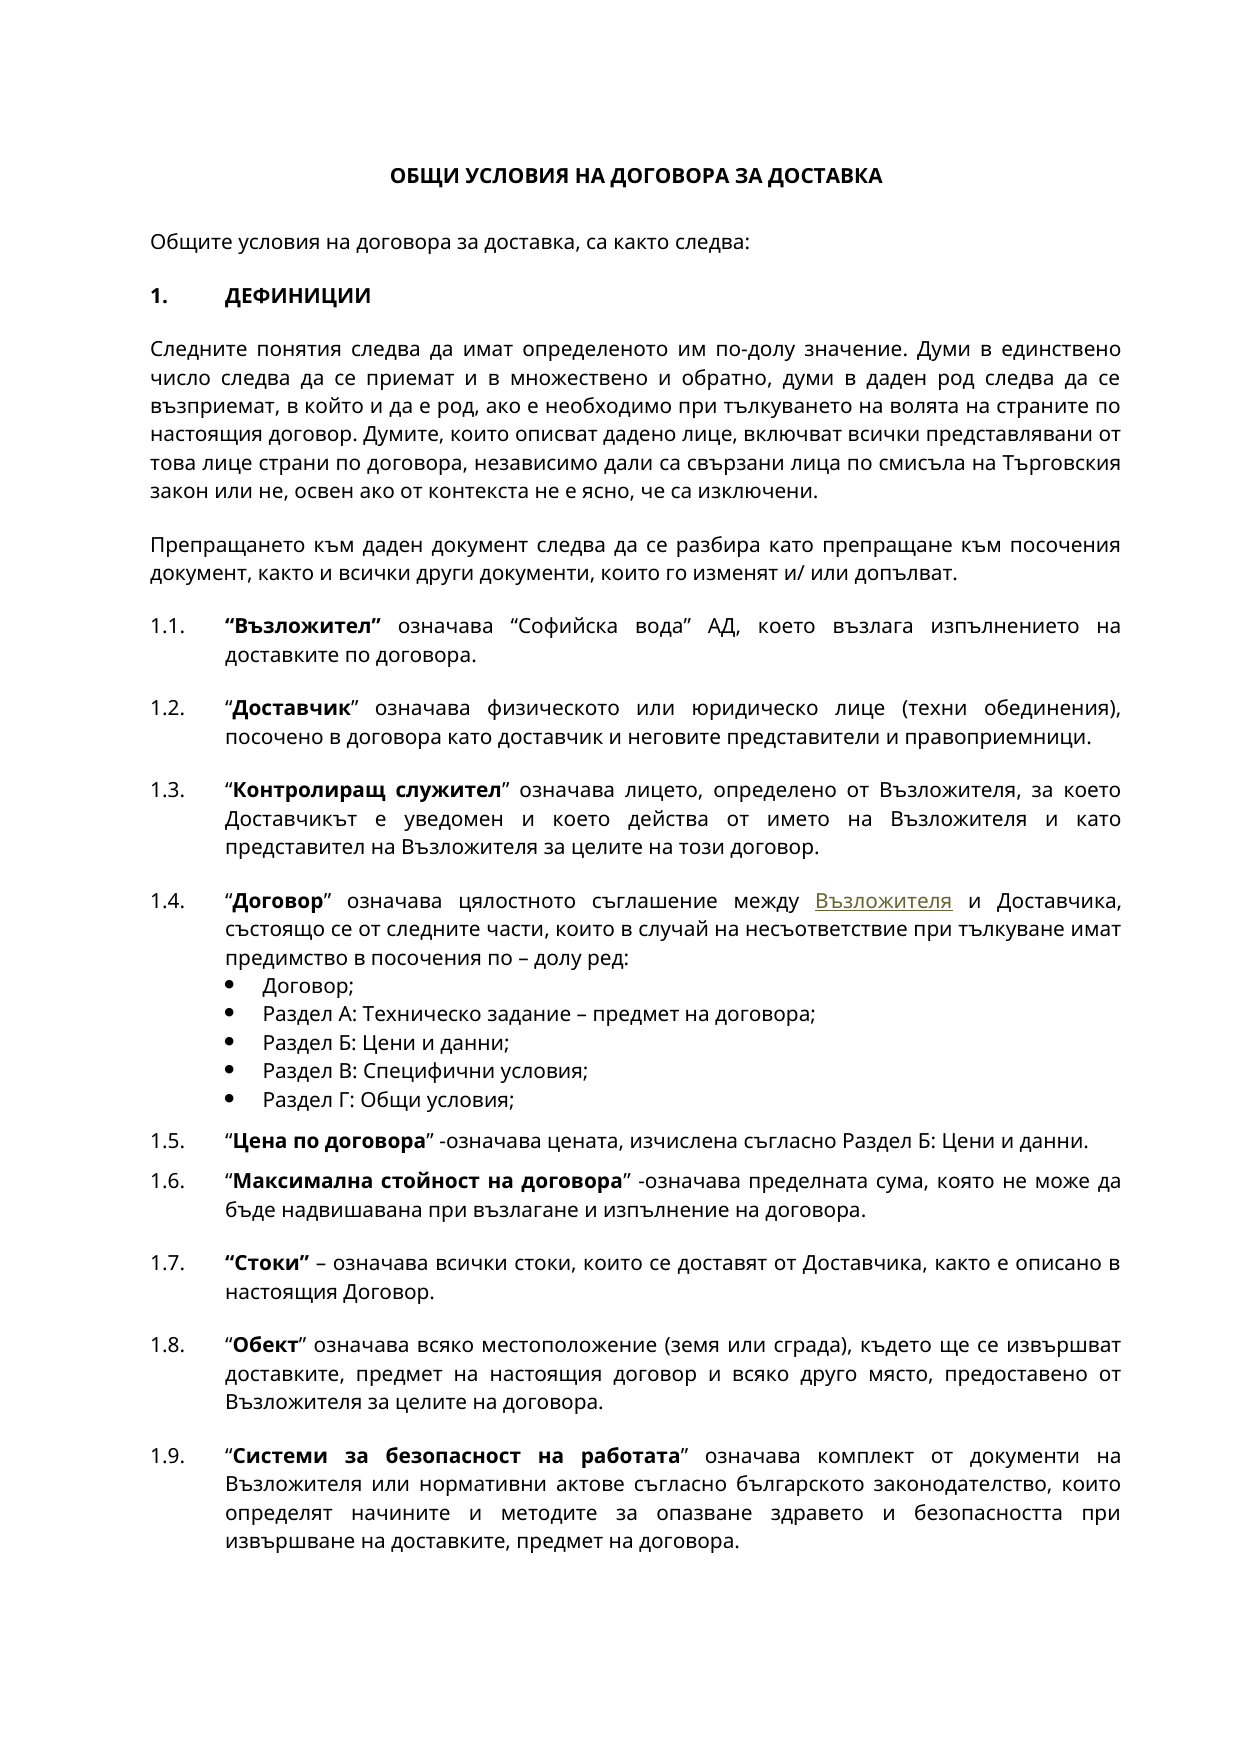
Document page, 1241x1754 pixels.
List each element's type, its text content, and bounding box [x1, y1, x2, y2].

list Раздел Б: Цени и данни; [225, 1028, 1122, 1056]
text Препращането към даден документ следва да се разбира като препращане към посочения документ, както и всички други документи, които го изменят и/ или допълват. [150, 530, 1122, 587]
list “Цена по договора” -означава цената, изчислена съгласно Раздел Б: Цени и данни. [150, 1126, 1122, 1154]
list Раздел А: Техническо задание – предмет на договора; [225, 999, 1122, 1028]
text ОБЩИ УСЛОВИЯ НА ДОГОВОРА ЗА ДОСТАВКА [150, 161, 1122, 190]
list “Доставчик” означава физическото или юридическо лице (техни обединения), посочено в договора като доставчик и неговите представители и правоприемници. [150, 693, 1122, 750]
list “Системи за безопасност на работата” означава комплект от документи на Възложителя или нормативни актове съгласно българското законодателство, които определят начините и методите за опазване здравето и безопасността при извършване на доставките, предмет на договора. [150, 1441, 1122, 1554]
list “Договор” означава цялостното съглашение между Възложителя и Доставчика, състоящо се от следните части, които в случай на несъответствие при тълкуване имат предимство в посочения по – долу ред: [150, 886, 1122, 971]
list “Обект” означава всяко местоположение (земя или сграда), където ще се извършват доставките, предмет на настоящия договор и всяко друго място, предоставено от Възложителя за целите на договора. [150, 1330, 1122, 1416]
list “Стоки” – означава всички стоки, които се доставят от Доставчика, както е описано в настоящия Договор. [150, 1248, 1122, 1305]
list “Контролиращ служител” означава лицето, определено от Възложителя, за което Доставчикът е уведомен и което действа от името на Възложителя и като представител на Възложителя за целите на този договор. [150, 775, 1122, 861]
text Общите условия на договора за доставка, са както следва: [150, 227, 1122, 256]
list Раздел Г: Общи условия; [225, 1085, 1122, 1113]
list ДЕФИНИЦИИ [150, 281, 1122, 309]
list Договор; [225, 971, 1122, 999]
list “Максимална стойност на договора” -означава пределната сума, която не може да бъде надвишавана при възлагане и изпълнение на договора. [150, 1167, 1122, 1223]
list “Възложител” означава “Софийска вода” АД, което възлага изпълнението на доставките по договора. [150, 612, 1122, 668]
list Раздел В: Специфични условия; [225, 1056, 1122, 1085]
text Следните понятия следва да имат определеното им по-долу значение. Думи в единствено число следва да се приемат и в множествено и обратно, думи в даден род следва да се възприемат, в който и да е род, ако е необходимо при тълкуването на волята на страните по настоящия договор. Думите, които описват дадено лице, включват всички представлявани от това лице страни по договора, независимо дали са свързани лица по смисъла на Търговския закон или не, освен ако от контекста не е ясно, че са изключени. [150, 334, 1122, 505]
